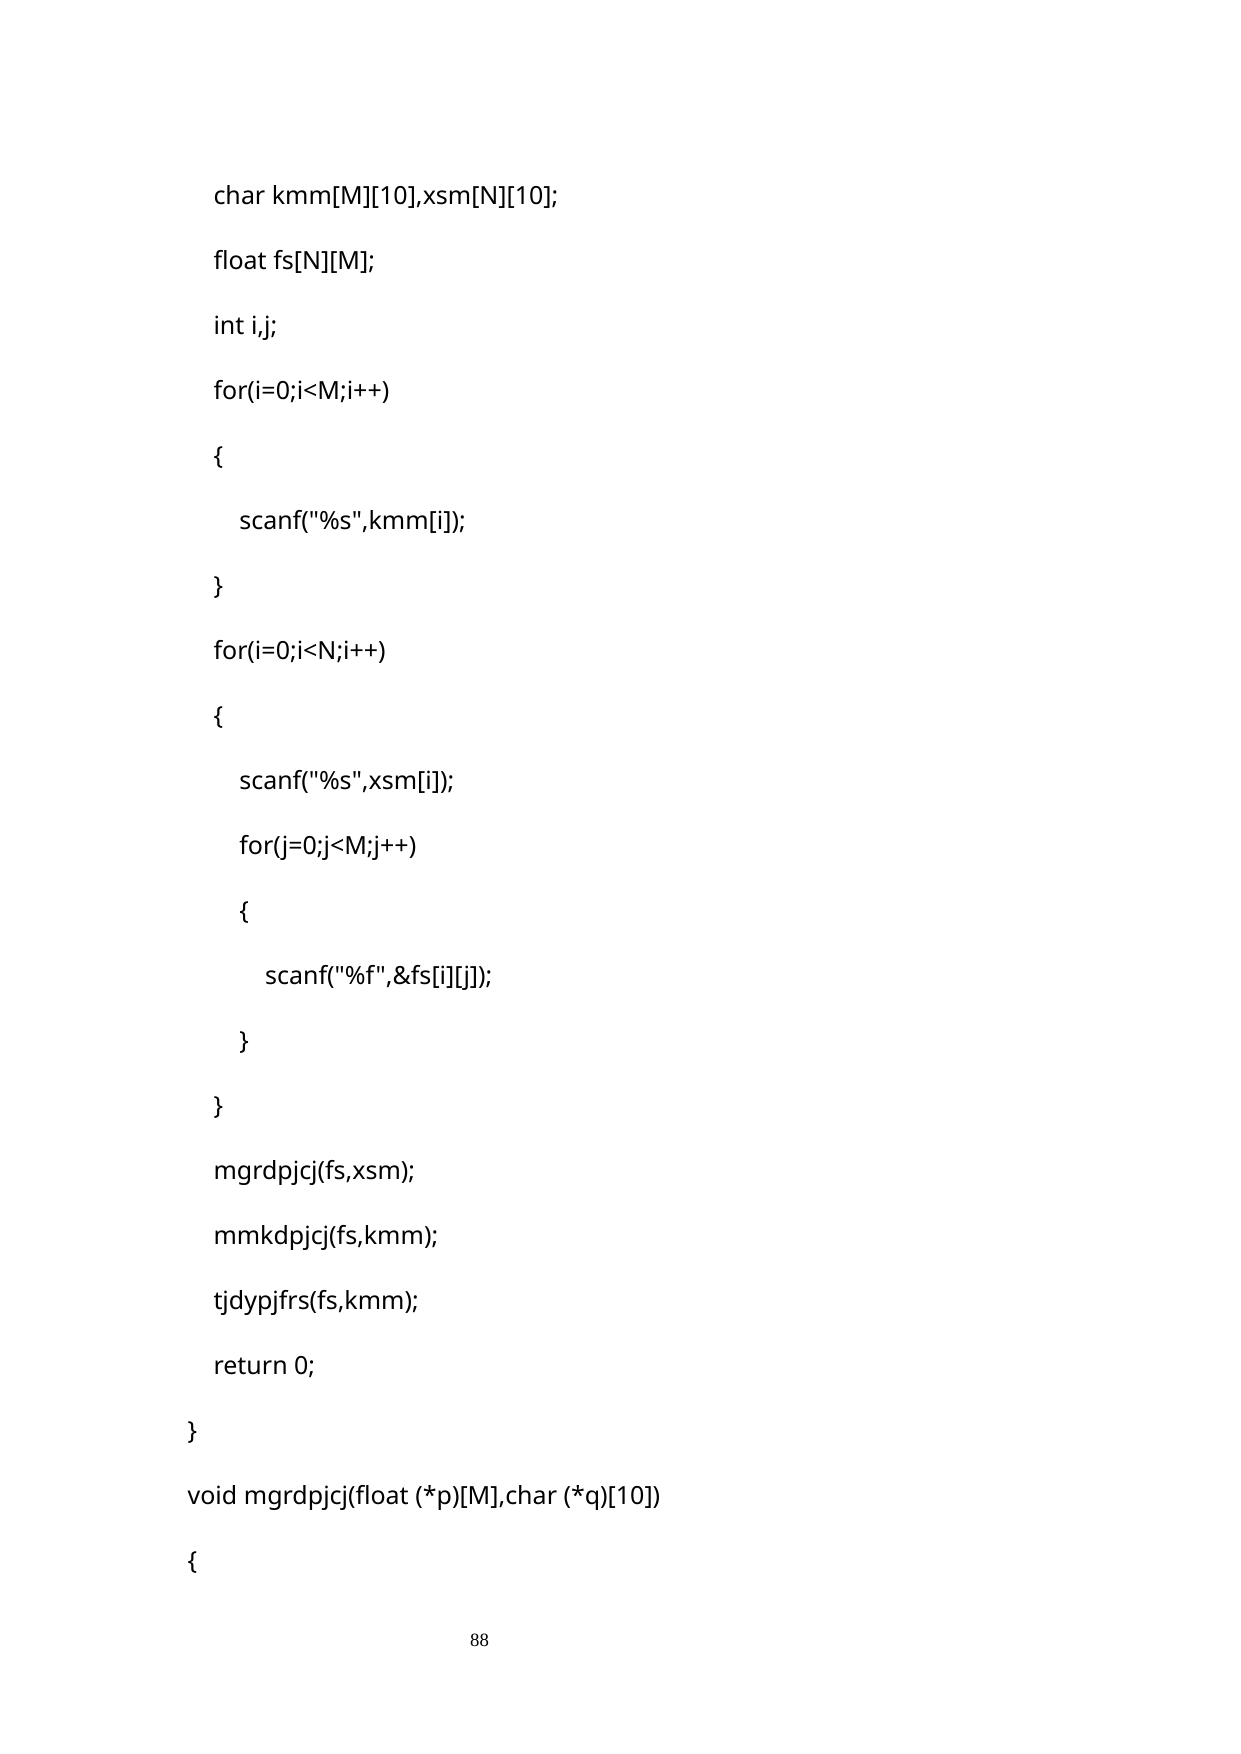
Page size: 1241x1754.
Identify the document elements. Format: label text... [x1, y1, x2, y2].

text for(i=0;i<N;i++) [187, 617, 1053, 682]
text } [187, 1007, 1053, 1072]
text { [187, 877, 1053, 942]
text } [187, 1397, 1053, 1462]
text scanf("%s",xsm[i]); [187, 747, 1053, 812]
text void mgrdpjcj(float (*p)[M],char (*q)[10]) [187, 1462, 1053, 1527]
text } [187, 1072, 1053, 1137]
text for(i=0;i<M;i++) [187, 357, 1053, 422]
text for(j=0;j<M;j++) [187, 812, 1053, 877]
text { [187, 422, 1053, 487]
text { [187, 1527, 1053, 1592]
text { [187, 682, 1053, 747]
text } [187, 552, 1053, 617]
text char kmm[M][10],xsm[N][10]; [187, 162, 1053, 227]
text mmkdpjcj(fs,kmm); [187, 1202, 1053, 1267]
text scanf("%f",&fs[i][j]); [187, 942, 1053, 1007]
text mgrdpjcj(fs,xsm); [187, 1137, 1053, 1202]
text int i,j; [187, 292, 1053, 357]
text scanf("%s",kmm[i]); [187, 487, 1053, 552]
text tjdypjfrs(fs,kmm); [187, 1267, 1053, 1332]
text return 0; [187, 1332, 1053, 1397]
text float fs[N][M]; [187, 227, 1053, 292]
